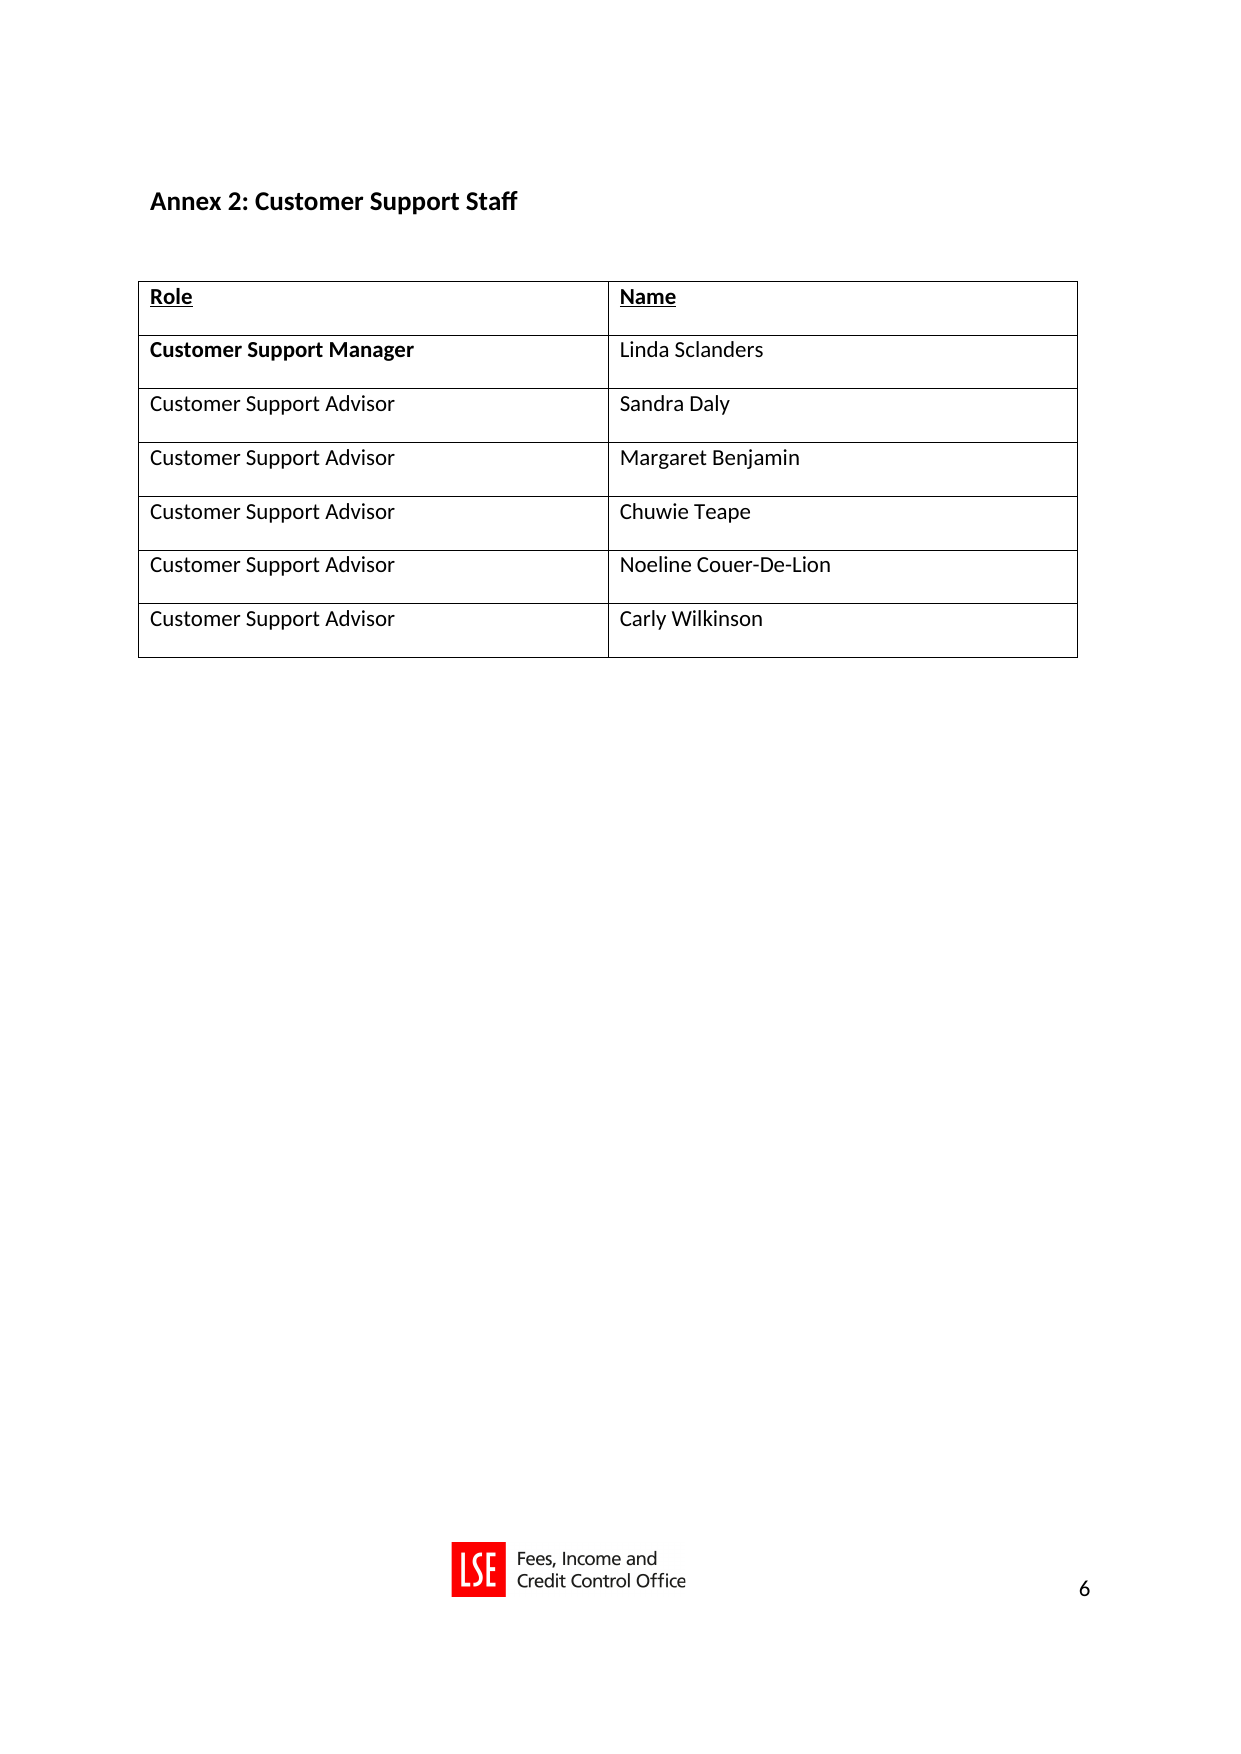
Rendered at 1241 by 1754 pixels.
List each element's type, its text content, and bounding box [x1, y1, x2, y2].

table_cell Linda Sclanders [609, 336, 1077, 388]
table_cell Customer Support Advisor [139, 604, 608, 657]
table_cell Customer Support Manager [139, 336, 608, 388]
table_cell Chuwie Teape [609, 497, 1077, 549]
table_cell Sandra Daly [609, 389, 1077, 442]
table_header Name [609, 282, 1077, 334]
table_cell Customer Support Advisor [139, 551, 608, 603]
picture [451, 1542, 686, 1597]
table_cell Noeline Couer-De-Lion [609, 551, 1077, 603]
table_header Role [139, 282, 608, 334]
table_cell Margaret Benjamin [609, 443, 1077, 496]
table_cell Customer Support Advisor [139, 389, 608, 442]
subtitle Annex 2: Customer Support Staff [150, 184, 1090, 217]
table_cell Carly Wilkinson [609, 604, 1077, 657]
table_cell Customer Support Advisor [139, 443, 608, 496]
table_cell Customer Support Advisor [139, 497, 608, 549]
